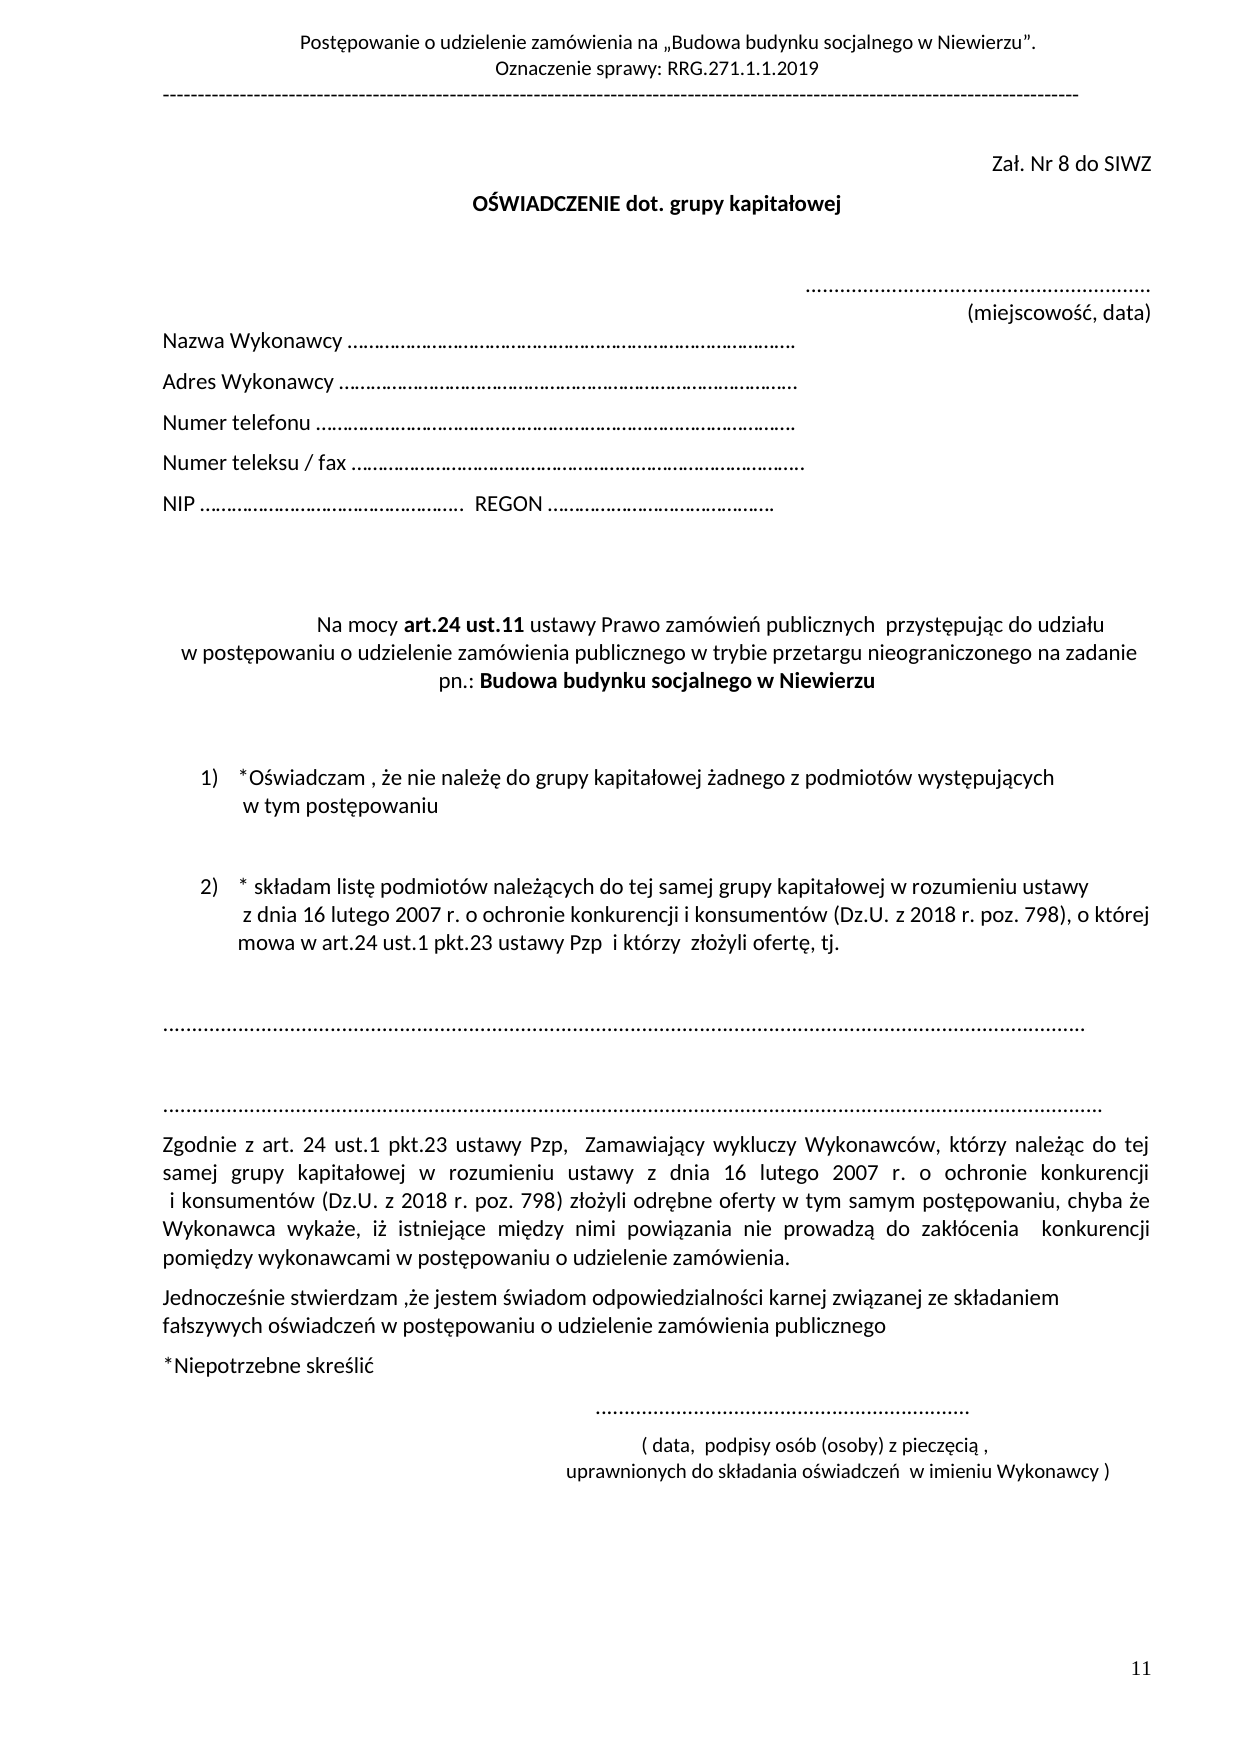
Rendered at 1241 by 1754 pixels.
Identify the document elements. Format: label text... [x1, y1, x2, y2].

text ................................................................. [162, 1392, 1152, 1420]
text NIP ………………………………………….. REGON ……………………………………. [162, 489, 1152, 517]
text uprawnionych do składania oświadczeń w imieniu Wykonawcy ) [162, 1458, 1152, 1483]
text Nazwa Wykonawcy …………………………………………………………………………. [162, 327, 1152, 354]
text Na mocy art.24 ust.11 ustawy Prawo zamówień publicznych przystępując do udziału w postępowaniu o udzielenie zamówienia publicznego w trybie przetargu nieograniczonego na zadanie pn.: Budowa budynku socjalnego w Niewierzu [162, 610, 1152, 694]
text Zał. Nr 8 do SIWZ [162, 149, 1152, 177]
text *Niepotrzebne skreślić [162, 1352, 1152, 1380]
text Numer teleksu / fax ………………………………………………………………………….. [162, 448, 1152, 476]
text ................................................................................................................................................................... [162, 1090, 1152, 1118]
text ............................................................ [162, 271, 1152, 298]
text OŚWIADCZENIE dot. grupy kapitałowej [162, 189, 1152, 217]
text Jednocześnie stwierdzam ,że jestem świadom odpowiedzialności karnej związanej ze składaniem fałszywych oświadczeń w postępowaniu o udzielenie zamówienia publicznego [162, 1283, 1152, 1339]
list * składam listę podmiotów należących do tej samej grupy kapitałowej w rozumieniu ustawy z dnia 16 lutego 2007 r. o ochronie konkurencji i konsumentów (Dz.U. z 2018 r. poz. 798), o której mowa w art.24 ust.1 pkt.23 ustawy Pzp i którzy złożyli ofertę, tj. [200, 872, 1152, 956]
text Numer telefonu ………………………………………………………………………………. [162, 408, 1152, 436]
text ( data, podpisy osób (osoby) z pieczęcią , [162, 1433, 1152, 1458]
text (miejscowość, data) [162, 298, 1152, 327]
text Zgodnie z art. 24 ust.1 pkt.23 ustawy Pzp, Zamawiający wykluczy Wykonawców, którzy należąc do tej samej grupy kapitałowej w rozumieniu ustawy z dnia 16 lutego 2007 r. o ochronie konkurencji i konsumentów (Dz.U. z 2018 r. poz. 798) złożyli odrębne oferty w tym samym postępowaniu, chyba że Wykonawca wykaże, iż istniejące między nimi powiązania nie prowadzą do zakłócenia konkurencji pomiędzy wykonawcami w postępowaniu o udzielenie zamówienia. [162, 1131, 1152, 1271]
list *Oświadczam , że nie należę do grupy kapitałowej żadnego z podmiotów występujących w tym postępowaniu [200, 763, 1152, 819]
text Adres Wykonawcy …………………………………………………………………………… [162, 367, 1152, 395]
text ................................................................................................................................................................ [162, 1009, 1152, 1037]
